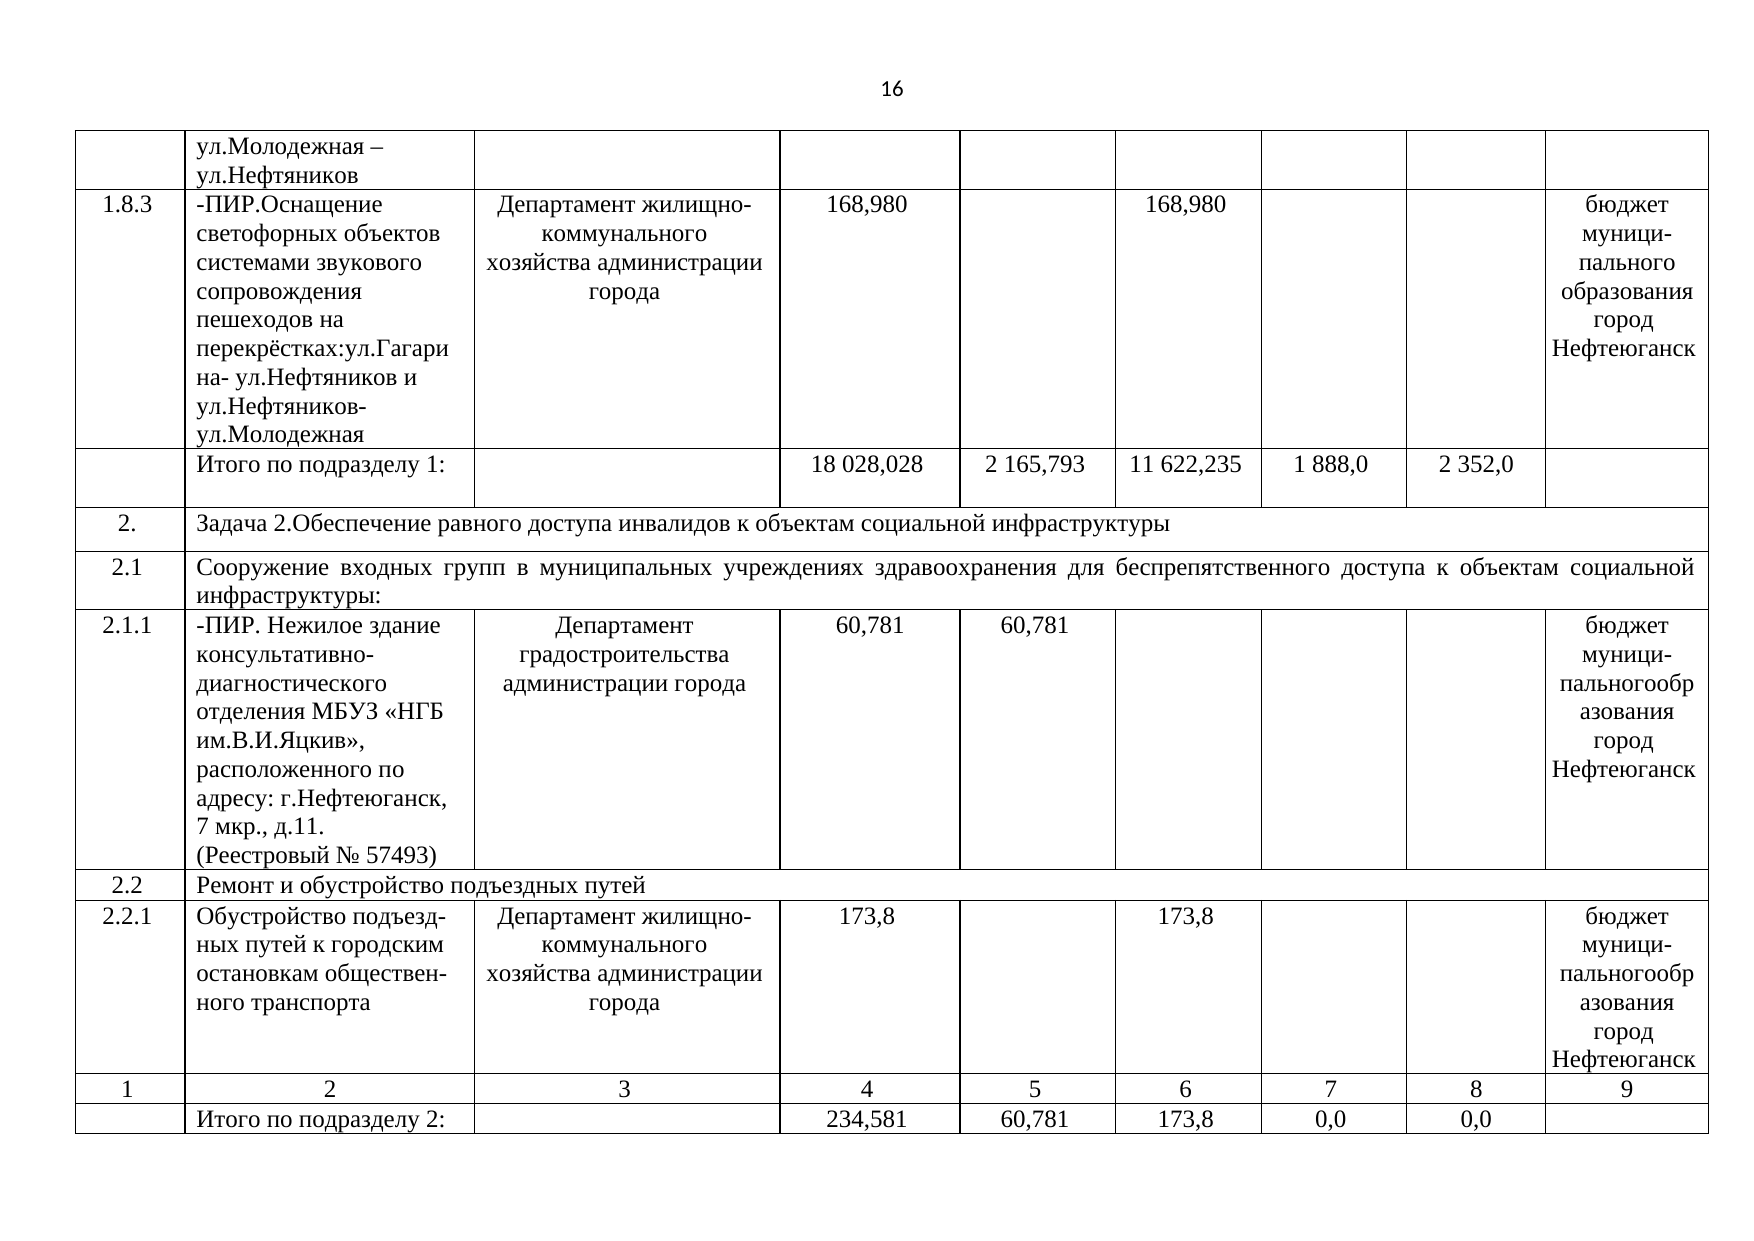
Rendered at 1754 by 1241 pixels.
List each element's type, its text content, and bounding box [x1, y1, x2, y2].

table_cell [1262, 610, 1406, 869]
table_cell 6 [1116, 1074, 1261, 1103]
table_cell [961, 901, 1115, 1073]
table_cell -ПИР.Оснащение светофорных объектов системами звукового сопровождения пешеходов на перекрёстках:ул.Гагарина- ул.Нефтяников и ул.Нефтяников-ул.Молодежная [186, 190, 474, 448]
table_cell 2 352,0 [1407, 449, 1545, 507]
table_cell 18 028,028 [781, 449, 959, 507]
table_cell 2 [186, 1074, 474, 1103]
table_cell [475, 131, 779, 188]
table_cell бюджет муници-пальногообразования город Нефтеюганск [1546, 610, 1708, 869]
table_cell Ремонт и обустройство подъездных путей [186, 870, 1708, 900]
table_cell [1262, 131, 1406, 188]
table_cell 4 [781, 1074, 959, 1103]
table_cell 7 [1262, 1074, 1406, 1103]
table_cell [475, 1104, 779, 1133]
table_cell 0,0 [1407, 1104, 1545, 1133]
table_cell Сооружение входных групп в муниципальных учреждениях здравоохранения для беспрепятственного доступа к объектам социальной инфраструктуры: [186, 552, 1708, 609]
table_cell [186, 1104, 474, 1133]
table_cell 9 [1546, 1074, 1708, 1103]
table_cell 173,8 [781, 901, 959, 1073]
table_cell 2.2 [76, 870, 184, 900]
table_cell 60,781 [781, 610, 959, 869]
table_cell 60,781 [961, 610, 1115, 869]
table_cell 0,0 [1262, 1104, 1406, 1133]
table_cell [1546, 131, 1708, 188]
table_cell [1407, 901, 1545, 1073]
table_cell [1262, 190, 1406, 448]
table_cell [1262, 901, 1406, 1073]
table_cell [1407, 610, 1545, 869]
table_cell [1546, 1104, 1708, 1133]
table_cell 2 165,793 [961, 449, 1115, 507]
table_cell 173,8 [1116, 1104, 1261, 1133]
table_cell [76, 131, 184, 188]
table_cell Задача 2.Обеспечение равного доступа инвалидов к объектам социальной инфраструктуры [186, 508, 1708, 551]
table_cell [961, 131, 1115, 188]
table_cell 2. [76, 508, 184, 551]
table_cell [961, 190, 1115, 448]
table_cell Обустройство подъезд-ных путей к городским остановкам обществен-ного транспорта [186, 901, 474, 1073]
table_cell Департамент жилищно-коммунального хозяйства администрации города [475, 901, 779, 1073]
table_cell Итого по подразделу 1: [186, 449, 474, 507]
table_cell [1546, 449, 1708, 507]
table_cell бюджет муници-пального образования город Нефтеюганск [1546, 190, 1708, 448]
table_cell [781, 131, 959, 188]
table_cell 5 [961, 1074, 1115, 1103]
table_cell 60,781 [961, 1104, 1115, 1133]
table_cell ул.Молодежная – ул.Нефтяников [186, 131, 474, 188]
table_cell [1407, 190, 1545, 448]
table_cell [1116, 131, 1261, 188]
table_cell 168,980 [1116, 190, 1261, 448]
table_cell [475, 449, 779, 507]
table_cell 234,581 [781, 1104, 959, 1133]
table_cell бюджет муници-пальногообразования город Нефтеюганск [1546, 901, 1708, 1073]
table_cell Департамент градостроительства администрации города [475, 610, 779, 869]
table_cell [475, 190, 779, 448]
table_cell 3 [475, 1074, 779, 1103]
table_cell 2.2.1 [76, 901, 184, 1073]
table_cell 1 [76, 1074, 184, 1103]
table_cell 8 [1407, 1074, 1545, 1103]
table_cell [76, 1104, 184, 1133]
table_cell 11 622,235 [1116, 449, 1261, 507]
table_cell [1116, 610, 1261, 869]
table_cell [76, 449, 184, 507]
table_cell [1407, 131, 1545, 188]
table_cell -ПИР. Нежилое здание консультативно-диагностического отделения МБУЗ «НГБ им.В.И.Яцкив», расположенного по адресу: г.Нефтеюганск, 7 мкр., д.11. (Реестровый № 57493) [186, 610, 474, 869]
table_cell 1 888,0 [1262, 449, 1406, 507]
table_cell 1.8.3 [76, 190, 184, 448]
table_cell 2.1 [76, 552, 184, 609]
table_cell 2.1.1 [76, 610, 184, 869]
table_cell 173,8 [1116, 901, 1261, 1073]
table_cell 168,980 [781, 190, 959, 448]
